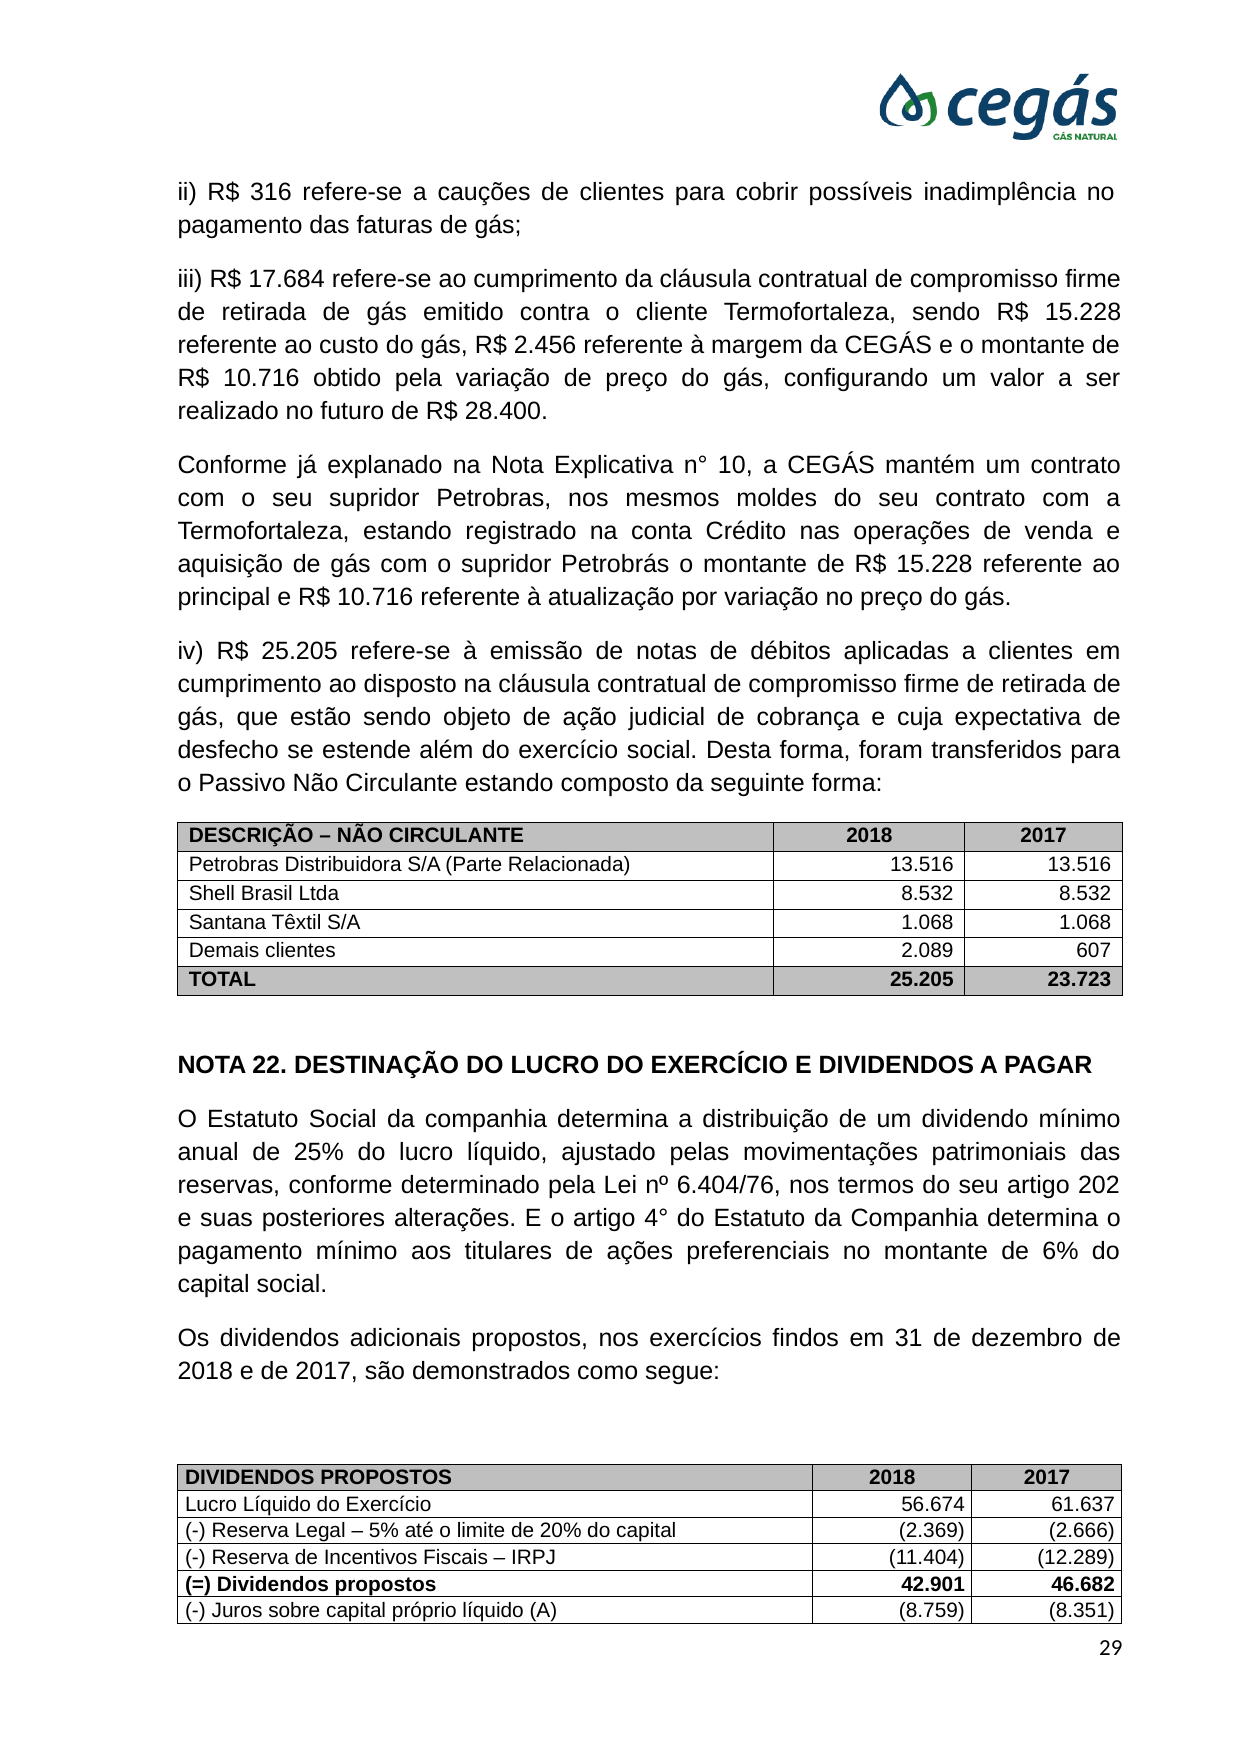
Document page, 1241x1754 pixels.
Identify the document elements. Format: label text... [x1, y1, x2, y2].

table_cell 13.516 [965, 852, 1122, 879]
table_cell 13.516 [774, 852, 964, 879]
text iii) R$ 17.684 refere-se ao cumprimento da cláusula contratual de compromisso firme de retirada de gás emitido contra o cliente Termofortaleza, sendo R$ 15.228 referente ao custo do gás, R$ 2.456 referente à margem da CEGÁS e o montante de R$ 10.716 obtido pela variação de preço do gás, configurando um valor a ser realizado no futuro de R$ 28.400. [177, 264, 1122, 425]
table_cell (12.289) [972, 1544, 1121, 1570]
text iv) R$ 25.205 refere-se à emissão de notas de débitos aplicadas a clientes em cumprimento ao disposto na cláusula contratual de compromisso firme de retirada de gás, que estão sendo objeto de ação judicial de cobrança e cuja expectativa de desfecho se estende além do exercício social. Desta forma, foram transferidos para o Passivo Não Circulante estando composto da seguinte forma: [177, 636, 1122, 797]
table_cell Santana Têxtil S/A [178, 910, 773, 937]
table_cell 25.205 [774, 967, 964, 995]
table_cell 607 [965, 938, 1122, 966]
table_cell 46.682 [972, 1571, 1121, 1596]
table_header DESCRIÇÃO – NÃO CIRCULANTE [178, 823, 773, 851]
table_header 2018 [774, 823, 964, 851]
table_cell TOTAL [178, 967, 773, 995]
text Conforme já explanado na Nota Explicativa n° 10, a CEGÁS mantém um contrato com o seu supridor Petrobras, nos mesmos moldes do seu contrato com a Termofortaleza, estando registrado na conta Crédito nas operações de venda e aquisição de gás com o supridor Petrobrás o montante de R$ 15.228 referente ao principal e R$ 10.716 referente à atualização por variação no preço do gás. [177, 450, 1122, 611]
table_cell (8.351) [972, 1597, 1121, 1623]
table_cell (-) Reserva Legal – 5% até o limite de 20% do capital [178, 1518, 812, 1543]
table_header 2017 [972, 1465, 1121, 1490]
table_cell 42.901 [813, 1571, 971, 1596]
table_cell (-) Reserva de Incentivos Fiscais – IRPJ [178, 1544, 812, 1570]
table_cell 1.068 [774, 910, 964, 937]
table_header DIVIDENDOS PROPOSTOS [178, 1465, 812, 1490]
table_cell 8.532 [965, 881, 1122, 908]
table_cell (2.369) [813, 1518, 971, 1543]
table_cell 61.637 [972, 1491, 1121, 1517]
table_cell (8.759) [813, 1597, 971, 1623]
table_cell (-) Juros sobre capital próprio líquido (A) [178, 1597, 812, 1623]
table_header 2018 [813, 1465, 971, 1490]
table_cell (2.666) [972, 1518, 1121, 1543]
table_cell Petrobras Distribuidora S/A (Parte Relacionada) [178, 852, 773, 879]
text O Estatuto Social da companhia determina a distribuição de um dividendo mínimo anual de 25% do lucro líquido, ajustado pelas movimentações patrimoniais das reservas, conforme determinado pela Lei nº 6.404/76, nos termos do seu artigo 202 e suas posteriores alterações. E o artigo 4° do Estatuto da Companhia determina o pagamento mínimo aos titulares de ações preferenciais no montante de 6% do capital social. [177, 1104, 1122, 1298]
table_cell Demais clientes [178, 938, 773, 966]
table_cell Lucro Líquido do Exercício [178, 1491, 812, 1517]
table_cell Shell Brasil Ltda [178, 881, 773, 908]
text ii) R$ 316 refere-se a cauções de clientes para cobrir possíveis inadimplência no pagamento das faturas de gás; [177, 177, 1117, 239]
text Os dividendos adicionais propostos, nos exercícios findos em 31 de dezembro de 2018 e de 2017, são demonstrados como segue: [177, 1323, 1122, 1384]
table_cell (=) Dividendos propostos [178, 1571, 812, 1596]
table_cell 56.674 [813, 1491, 971, 1517]
table_cell (11.404) [813, 1544, 971, 1570]
table_cell 2.089 [774, 938, 964, 966]
table_cell 8.532 [774, 881, 964, 908]
picture [879, 73, 1118, 140]
text NOTA 22. DESTINAÇÃO DO LUCRO DO EXERCÍCIO E DIVIDENDOS A PAGAR [177, 1050, 1122, 1079]
table_header 2017 [965, 823, 1122, 851]
table_cell 1.068 [965, 910, 1122, 937]
table_cell 23.723 [965, 967, 1122, 995]
